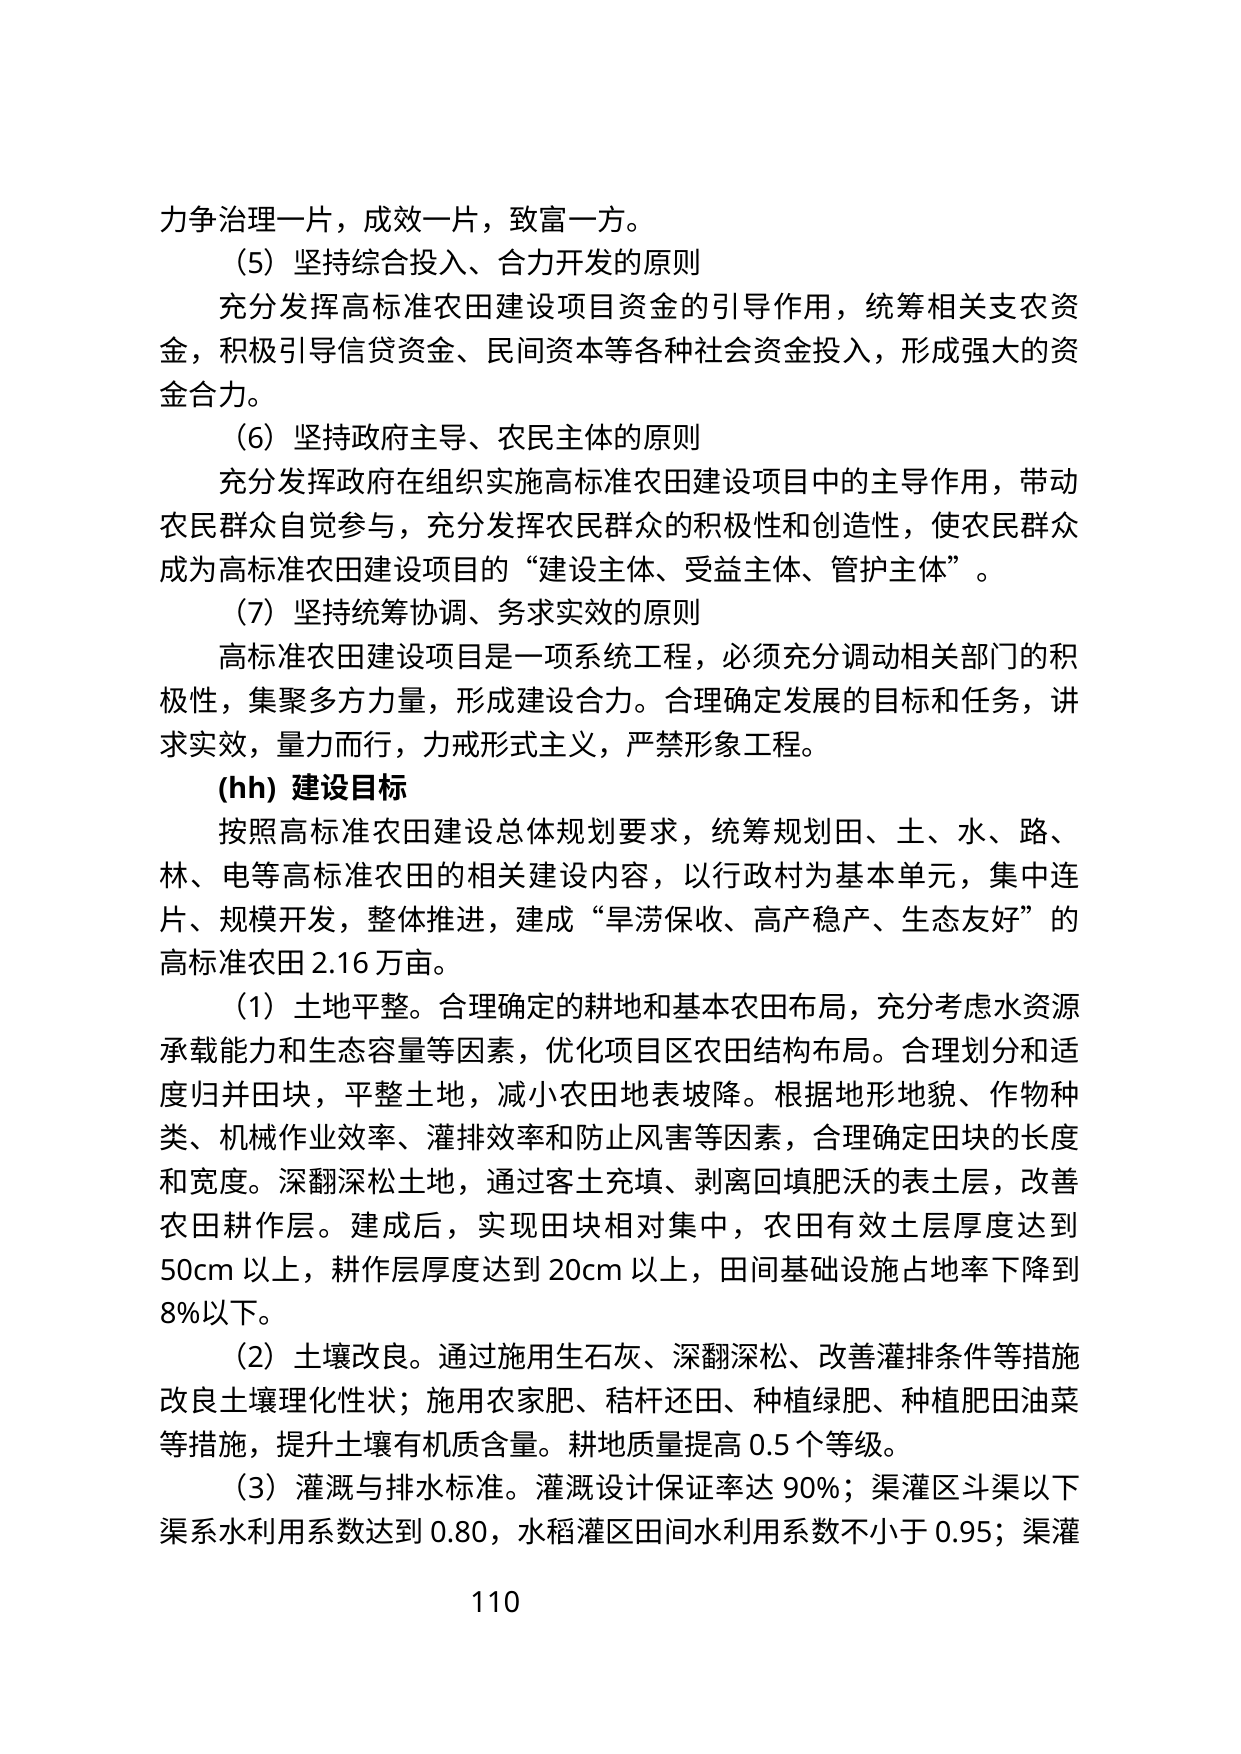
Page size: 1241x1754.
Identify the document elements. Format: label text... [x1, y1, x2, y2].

text 按照高标准农田建设总体规划要求，统筹规划田、土、水、路、林、电等高标准农田的相关建设内容，以行政村为基本单元，集中连片、规模开发，整体推进，建成“旱涝保收、高产稳产、生态友好”的高标准农田2.16万亩。 [159, 808, 1081, 983]
text （5）坚持综合投入、合力开发的原则 [159, 239, 1081, 283]
text 高标准农田建设项目是一项系统工程，必须充分调动相关部门的积极性，集聚多方力量，形成建设合力。合理确定发展的目标和任务，讲求实效，量力而行，力戒形式主义，严禁形象工程。 [159, 633, 1081, 764]
list 建设目标 [159, 764, 1081, 808]
text 充分发挥高标准农田建设项目资金的引导作用，统筹相关支农资金，积极引导信贷资金、民间资本等各种社会资金投入，形成强大的资金合力。 [159, 283, 1081, 414]
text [159, 1464, 1081, 1551]
text （2）土壤改良。通过施用生石灰、深翻深松、改善灌排条件等措施改良土壤理化性状；施用农家肥、秸杆还田、种植绿肥、种植肥田油菜等措施，提升土壤有机质含量。耕地质量提高0.5个等级。 [159, 1333, 1081, 1464]
text 充分发挥政府在组织实施高标准农田建设项目中的主导作用，带动农民群众自觉参与，充分发挥农民群众的积极性和创造性，使农民群众成为高标准农田建设项目的“建设主体、受益主体、管护主体”。 [159, 458, 1081, 589]
text （1）土地平整。合理确定的耕地和基本农田布局，充分考虑水资源承载能力和生态容量等因素，优化项目区农田结构布局。合理划分和适度归并田块，平整土地，减小农田地表坡降。根据地形地貌、作物种类、机械作业效率、灌排效率和防止风害等因素，合理确定田块的长度和宽度。深翻深松土地，通过客土充填、剥离回填肥沃的表土层，改善农田耕作层。建成后，实现田块相对集中，农田有效土层厚度达到50cm以上，耕作层厚度达到20cm以上，田间基础设施占地率下降到8%以下。 [159, 983, 1081, 1333]
text （7）坚持统筹协调、务求实效的原则 [159, 589, 1081, 633]
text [159, 195, 1081, 239]
text （6）坚持政府主导、农民主体的原则 [159, 414, 1081, 458]
